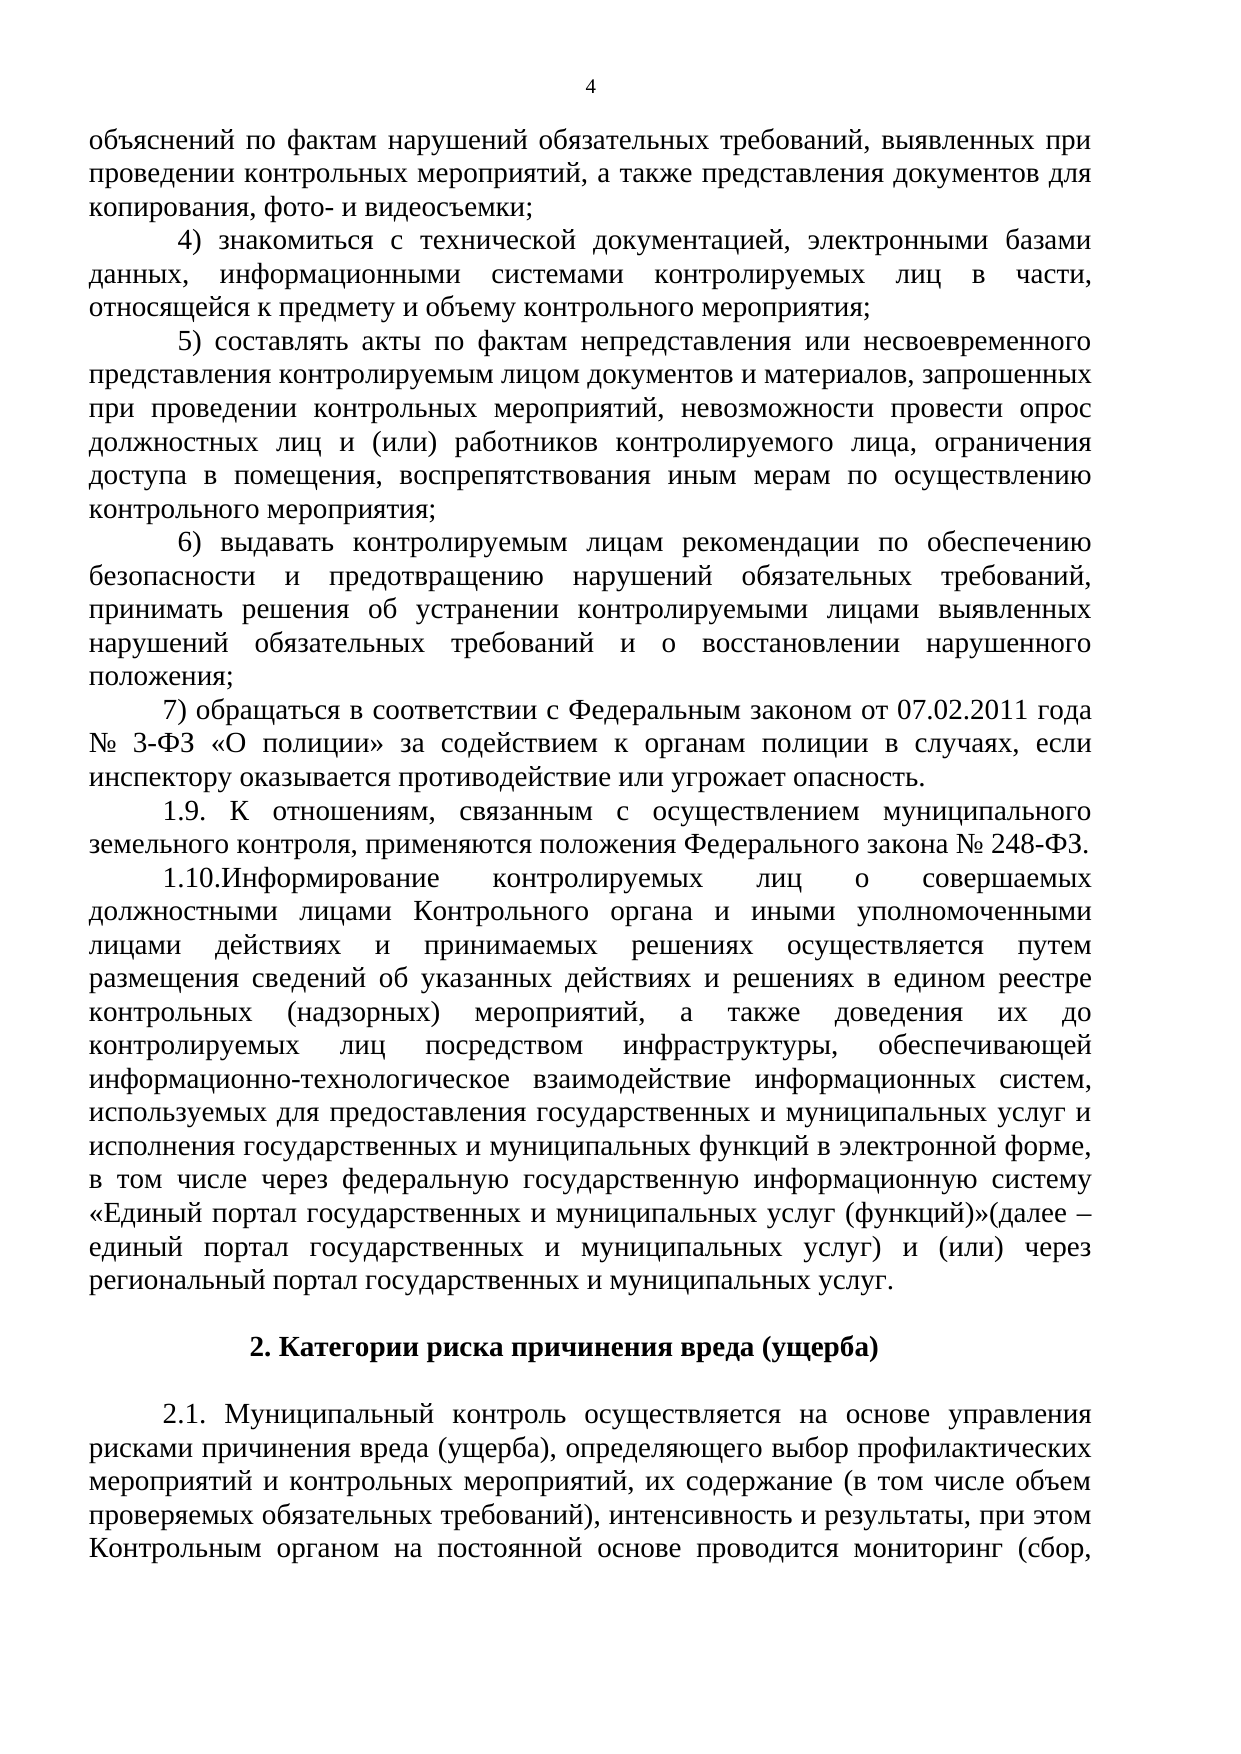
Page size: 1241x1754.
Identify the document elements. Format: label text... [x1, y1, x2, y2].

list 6) выдавать контролируемым лицам рекомендации по обеспечению безопасности и предотвращению нарушений обязательных требований, принимать решения об устранении контролируемыми лицами выявленных нарушений обязательных требований и о восстановлении нарушенного положения; [89, 524, 1092, 692]
title 2. Категории риска причинения вреда (ущерба) [249, 1329, 1092, 1363]
list 5) составлять акты по фактам непредставления или несвоевременного представления контролируемым лицом документов и материалов, запрошенных при проведении контрольных мероприятий, невозможности провести опрос должностных лиц и (или) работников контролируемого лица, ограничения доступа в помещения, воспрепятствования иным мерам по осуществлению контрольного мероприятия; [89, 323, 1092, 524]
list 1.9. К отношениям, связанным с осуществлением муниципального земельного контроля, применяются положения Федерального закона № 248-ФЗ. [89, 793, 1092, 860]
text 1.10.Информирование контролируемых лиц о совершаемых должностными лицами Контрольного органа и иными уполномоченными лицами действиях и принимаемых решениях осуществляется путем размещения сведений об указанных действиях и решениях в едином реестре контрольных (надзорных) мероприятий, а также доведения их до контролируемых лиц посредством инфраструктуры, обеспечивающей информационно-технологическое взаимодействие информационных систем, используемых для предоставления государственных и муниципальных услуг и исполнения государственных и муниципальных функций в электронной форме, в том числе через федеральную государственную информационную систему «Единый портал государственных и муниципальных услуг (функций)»(далее – единый портал государственных и муниципальных услуг) и (или) через региональный портал государственных и муниципальных услуг. [89, 860, 1092, 1296]
list 4) знакомиться с технической документацией, электронными базами данных, информационными системами контролируемых лиц в части, относящейся к предмету и объему контрольного мероприятия; [89, 222, 1092, 323]
list 7) обращаться в соответствии с Федеральным законом от 07.02.2011 года № 3-ФЗ «О полиции» за содействием к органам полиции в случаях, если инспектору оказывается противодействие или угрожает опасность. [89, 692, 1092, 793]
